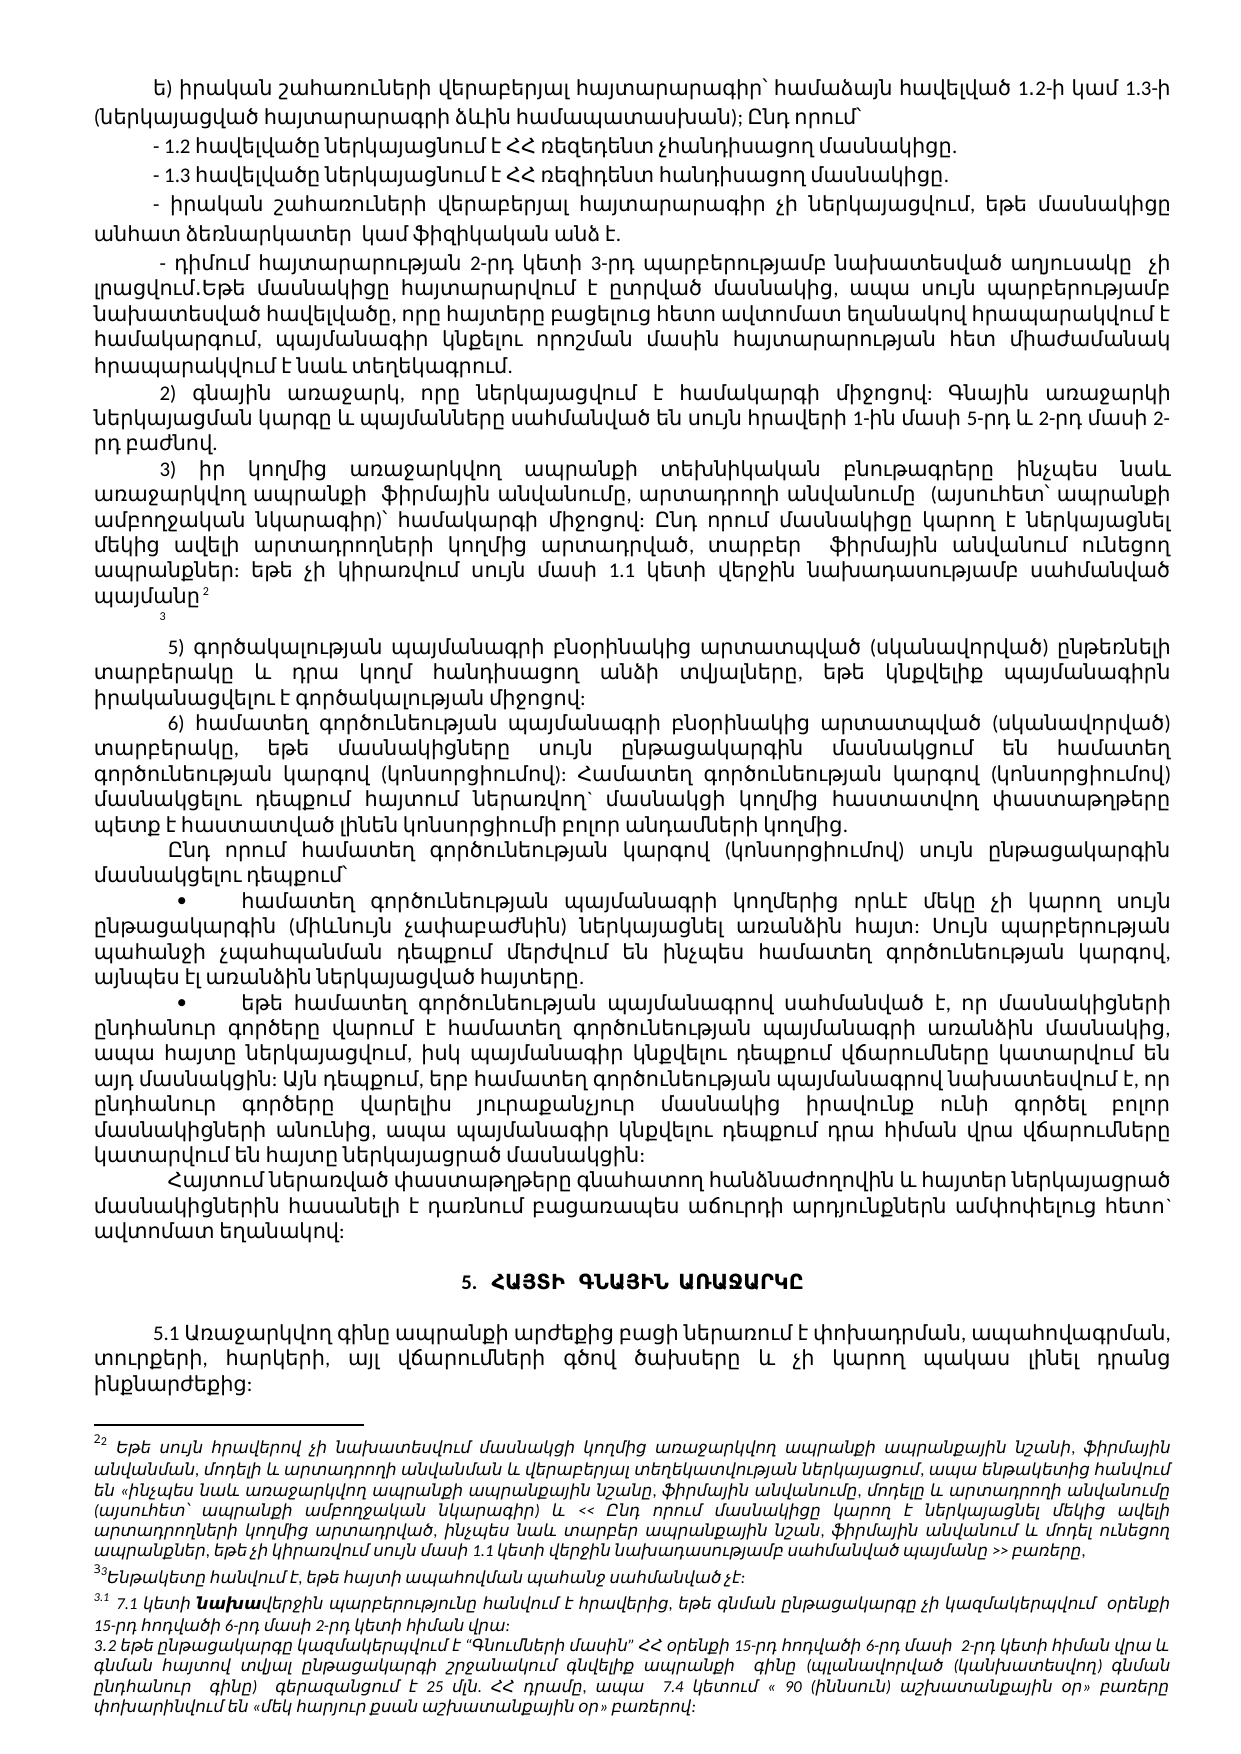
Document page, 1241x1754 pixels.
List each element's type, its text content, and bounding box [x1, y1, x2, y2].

list համատեղ գործունեության պայմանագրի կողմերից որևէ մեկը չի կարող սույն ընթացակարգին (միևնույն չափաբաժնին) ներկայացնել առանձին հայտ: Սույն պարբերության պահանջի չպահպանման դեպքում մերժվում են ինչպես համատեղ գործունեության կարգով, այնպես էլ առանձին ներկայացված հայտերը. [94, 888, 1171, 990]
text Ընդ որում համատեղ գործունեության կարգով (կոնսորցիումով) սույն ընթացակարգին մասնակցելու դեպքում՝ [94, 837, 1171, 888]
text 2) գնային առաջարկ, որը ներկայացվում է համակարգի միջոցով: Գնային առաջարկի ներկայացման կարգը և պայմանները սահմանված են սույն հրավերի 1-ին մասի 5-րդ և 2-րդ մասի 2-րդ բաժնով. [94, 380, 1171, 456]
list եթե համատեղ գործունեության պայմանագրով սահմանված է, որ մասնակիցների ընդհանուր գործերը վարում է համատեղ գործունեության պայմանագրի առանձին մասնակից, ապա հայտը ներկայացվում, իսկ պայմանագիր կնքվելու դեպքում վճարումները կատարվում են այդ մասնակցին: Այն դեպքում, երբ համատեղ գործունեության պայմանագրով նախատեսվում է, որ ընդհանուր գործերը վարելիս յուրաքանչյուր մասնակից իրավունք ունի գործել բոլոր մասնակիցների անունից, ապա պայմանագիր կնքվելու դեպքում դրա հիման վրա վճարումները կատարվում են հայտը ներկայացրած մասնակցին: [94, 990, 1171, 1168]
text 5) գործակալության պայմանագրի բնօրինակից արտատպված (սկանավորված) ընթեռնելի տարբերակը և դրա կողմ հանդիսացող անձի տվյալները, եթե կնքվելիք պայմանագիրն իրականացվելու է գործակալության միջոցով: [94, 634, 1171, 710]
text Հայտում ներառված փաստաթղթերը գնահատող հանձնաժողովին և հայտեր ներկայացրած մասնակիցներին հասանելի է դառնում բացառապես աճուրդի արդյունքներն ամփոփելուց հետո` ավտոմատ եղանակով: [94, 1168, 1171, 1244]
text - 1.2 հավելվածը ներկայացնում է ՀՀ ռեզեդենտ չհանդիսացող մասնակիցը. [94, 133, 1171, 159]
text - իրական շահառուների վերաբերյալ հայտարարագիր չի ներկայացվում, եթե մասնակիցը անհատ ձեռնարկատեր կամ ֆիզիկական անձ է. [94, 192, 1171, 246]
text 5. ՀԱՅՏԻ ԳՆԱՅԻՆ ԱՌԱՋԱՐԿԸ [94, 1269, 1171, 1295]
text 3 [94, 608, 1171, 634]
text - դիմում հայտարարության 2-րդ կետի 3-րդ պարբերությամբ նախատեսված աղյուսակը չի լրացվում․Եթե մասնակիցը հայտարարվում է ըտրված մասնակից, ապա սույն պարբերությամբ նախատեսված հավելվածը, որը հայտերը բացելուց հետո ավտոմատ եղանակով հրապարակվում է համակարգում, պայմանագիր կնքելու որոշման մասին հայտարարության հետ միաժամանակ հրապարակվում է նաև տեղեկագրում. [94, 250, 1171, 380]
text 5.1 Առաջարկվող գինը ապրանքի արժեքից բացի ներառում է փոխադրման, ապահովագրման, տուրքերի, հարկերի, այլ վճարումների գծով ծախսերը և չի կարող պակաս լինել դրանց ինքնարժեքից: [94, 1320, 1171, 1396]
text 6) համատեղ գործունեության պայմանագրի բնօրինակից արտատպված (սկանավորված) տարբերակը, եթե մասնակիցները սույն ընթացակարգին մասնակցում են համատեղ գործունեության կարգով (կոնսորցիումով): Համատեղ գործունեության կարգով (կոնսորցիումով) մասնակցելու դեպքում հայտում ներառվող` մասնակցի կողմից հաստատվող փաստաթղթերը պետք է հաստատված լինեն կոնսորցիումի բոլոր անդամների կողմից. [94, 710, 1171, 837]
text - 1.3 հավելվածը ներկայացնում է ՀՀ ռեզիդենտ հանդիսացող մասնակիցը. [94, 162, 1171, 188]
text 3) իր կողմից առաջարկվող ապրանքի տեխնիկական բնութագրերը ինչպես նաև առաջարկվող ապրանքի ֆիրմային անվանումը, արտադրողի անվանումը (այսուհետ՝ ապրանքի ամբողջական նկարագիր)՝ համակարգի միջոցով: Ընդ որում մասնակիցը կարող է ներկայացնել մեկից ավելի արտադրողների կողմից արտադրված, տարբեր ֆիրմային անվանում ունեցող ապրանքներ: եթե չի կիրառվում սույն մասի 1.1 կետի վերջին նախադասությամբ սահմանված պայմանը 2 [94, 456, 1171, 608]
text ե) իրական շահառուների վերաբերյալ հայտարարագիր՝ համաձայն հավելված 1․2-ի կամ 1.3-ի (ներկայացված հայտարարագրի ձևին համապատասխան); Ընդ որում՝ [94, 75, 1171, 129]
